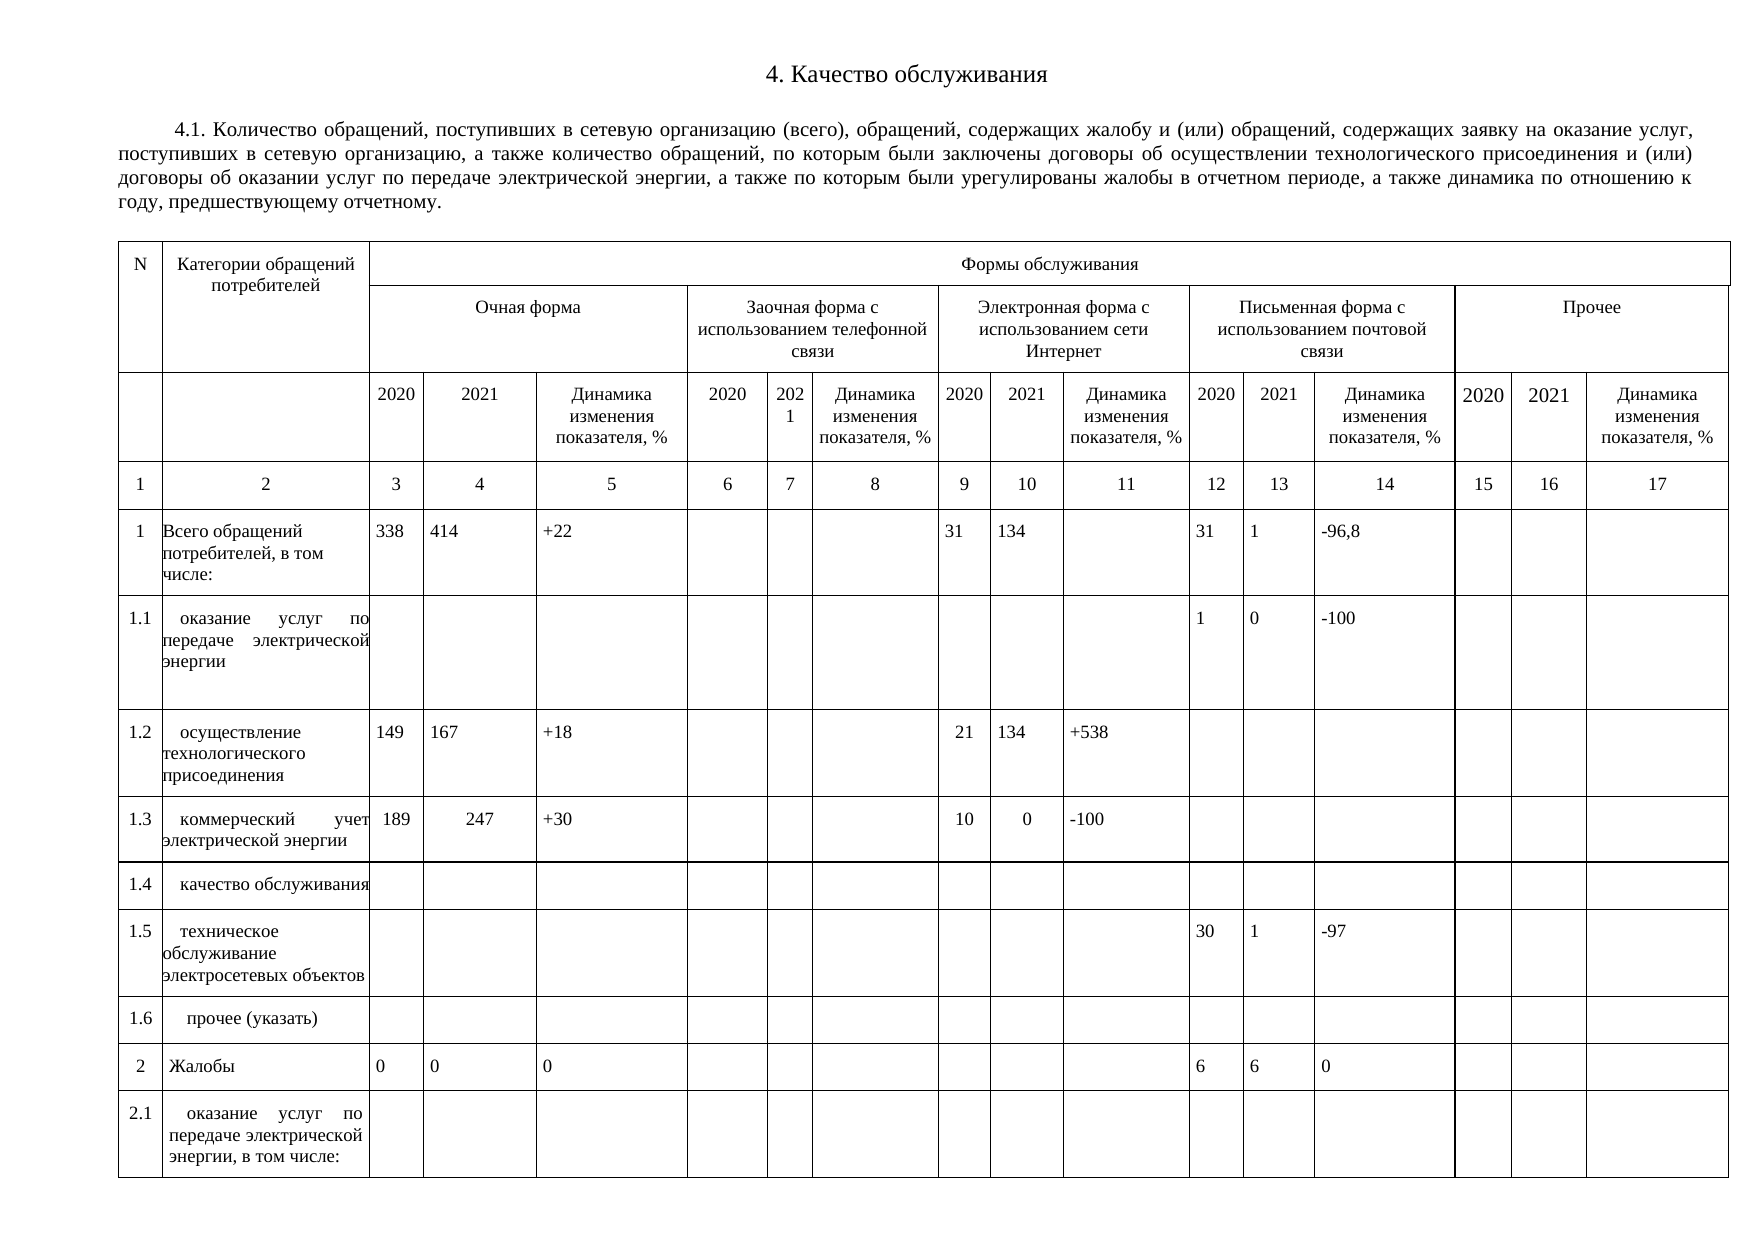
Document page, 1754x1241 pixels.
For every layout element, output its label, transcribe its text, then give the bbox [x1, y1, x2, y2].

table_cell 9 [939, 462, 990, 508]
text 4. Качество обслуживания [118, 59, 1695, 88]
table_cell [991, 1044, 1063, 1090]
table_cell [370, 1091, 423, 1177]
table_cell [813, 997, 938, 1043]
table_cell [1064, 910, 1189, 996]
table_cell Динамика изменения показателя, % [1315, 373, 1454, 461]
table_cell 7 [768, 462, 812, 508]
table_cell 11 [1064, 462, 1189, 508]
table_cell [1064, 1091, 1189, 1177]
table_cell 0 [370, 1044, 423, 1090]
table_cell 2021 [768, 373, 812, 461]
table_cell [1456, 910, 1511, 996]
table_header Категории обращений потребителей [163, 242, 369, 372]
table_cell [424, 910, 536, 996]
table_cell 1.6 [119, 997, 162, 1043]
table_cell [537, 596, 687, 709]
table_cell 12 [1190, 462, 1243, 508]
table_cell Динамика изменения показателя, % [1587, 373, 1728, 461]
table_cell 2020 [1456, 373, 1511, 461]
table_cell [1190, 997, 1243, 1043]
table_cell [1512, 910, 1586, 996]
table_cell [939, 1091, 990, 1177]
table_cell [537, 863, 687, 909]
table_cell [1244, 1091, 1314, 1177]
table_cell -96,8 [1315, 510, 1454, 595]
table_cell [939, 863, 990, 909]
table_cell 17 [1587, 462, 1728, 508]
table_cell 10 [939, 797, 990, 861]
table_cell 167 [424, 710, 536, 796]
table_cell [813, 910, 938, 996]
table_cell [1456, 863, 1511, 909]
table_header Формы обслуживания [370, 242, 1730, 285]
table_cell [688, 797, 767, 861]
table_cell [688, 910, 767, 996]
table_cell [813, 797, 938, 861]
table_cell [1587, 863, 1728, 909]
table_cell [1456, 510, 1511, 595]
table_cell качество обслуживания [163, 863, 369, 909]
table_cell 247 [424, 797, 536, 861]
table_cell [991, 997, 1063, 1043]
table_cell осуществление технологического присоединения [163, 710, 369, 796]
table_cell [768, 1091, 812, 1177]
table_cell +538 [1064, 710, 1189, 796]
table_cell [1315, 710, 1454, 796]
table_cell 5 [537, 462, 687, 508]
table_cell 2020 [370, 373, 423, 461]
table_cell [991, 910, 1063, 996]
table_cell [1512, 710, 1586, 796]
table_cell 1 [119, 462, 162, 508]
table_cell Прочее [1456, 286, 1728, 372]
table_cell 2021 [1512, 373, 1586, 461]
table_cell 189 [370, 797, 423, 861]
table_cell [1587, 1091, 1728, 1177]
table_cell [1456, 997, 1511, 1043]
table_cell 2020 [939, 373, 990, 461]
table_cell [1587, 997, 1728, 1043]
table_cell 1.1 [119, 596, 162, 709]
table_cell [768, 510, 812, 595]
table_cell [1315, 1091, 1454, 1177]
table_cell [370, 863, 423, 909]
table_cell 31 [939, 510, 990, 595]
table_cell [1512, 1044, 1586, 1090]
table_cell 0 [1315, 1044, 1454, 1090]
table_cell 2021 [424, 373, 536, 461]
table_cell 1.4 [119, 863, 162, 909]
table_cell [1244, 997, 1314, 1043]
table_cell 6 [1190, 1044, 1243, 1090]
table_cell Всего обращений потребителей, в том числе: [163, 510, 369, 595]
table_cell [537, 997, 687, 1043]
table_cell [370, 596, 423, 709]
table_cell [813, 1091, 938, 1177]
table_cell [768, 997, 812, 1043]
table_cell [1190, 710, 1243, 796]
table_cell [537, 910, 687, 996]
table_cell [370, 997, 423, 1043]
table_cell [1244, 863, 1314, 909]
table_cell 134 [991, 710, 1063, 796]
table_cell 2 [119, 1044, 162, 1090]
table_cell [370, 910, 423, 996]
table_cell 2021 [991, 373, 1063, 461]
table_cell [1512, 510, 1586, 595]
table_cell [1587, 710, 1728, 796]
table_cell [1512, 1091, 1586, 1177]
table_cell [1190, 863, 1243, 909]
table_cell [1512, 997, 1586, 1043]
table_cell [768, 797, 812, 861]
table_cell [1456, 596, 1511, 709]
table_cell [1244, 797, 1314, 861]
table_cell [1064, 510, 1189, 595]
table_cell оказание услуг по передаче электрической энергии [163, 596, 369, 709]
table_cell 31 [1190, 510, 1243, 595]
table_cell -100 [1064, 797, 1189, 861]
table_cell Очная форма [370, 286, 687, 372]
table_cell 414 [424, 510, 536, 595]
table_cell +30 [537, 797, 687, 861]
table_cell Заочная форма с использованием телефонной связи [688, 286, 938, 372]
table_cell [1512, 797, 1586, 861]
table_cell [424, 863, 536, 909]
table_cell Динамика изменения показателя, % [813, 373, 938, 461]
table_cell 4 [424, 462, 536, 508]
table_cell [1190, 1091, 1243, 1177]
table_cell [1456, 1091, 1511, 1177]
table_cell 134 [991, 510, 1063, 595]
table_cell [688, 997, 767, 1043]
table_cell 0 [991, 797, 1063, 861]
table_cell [1587, 1044, 1728, 1090]
table_cell [991, 1091, 1063, 1177]
table_cell коммерческий учет электрической энергии [163, 797, 369, 861]
table_cell Письменная форма с использованием почтовой связи [1190, 286, 1454, 372]
table_cell 1 [1244, 910, 1314, 996]
table_cell 1.5 [119, 910, 162, 996]
table_cell +18 [537, 710, 687, 796]
text 4.1. Количество обращений, поступивших в сетевую организацию (всего), обращений, содержащих жалобу и (или) обращений, содержащих заявку на оказание услуг, поступивших в сетевую организацию, а также количество обращений, по которым были заключены договоры об осуществлении технологического присоединения и (или) договоры об оказании услуг по передаче электрической энергии, а также по которым были урегулированы жалобы в отчетном периоде, а также динамика по отношению к году, предшествующему отчетному. [118, 117, 1695, 213]
table_cell [163, 373, 369, 461]
table_cell [688, 596, 767, 709]
table_cell [813, 510, 938, 595]
table_cell [119, 373, 162, 461]
table_cell [1456, 1044, 1511, 1090]
table_cell 8 [813, 462, 938, 508]
table_cell [1512, 596, 1586, 709]
table_cell [939, 1044, 990, 1090]
table_cell 2.1 [119, 1091, 162, 1177]
table_cell техническое обслуживание электросетевых объектов [163, 910, 369, 996]
table_cell [1587, 596, 1728, 709]
table_cell [424, 596, 536, 709]
table_cell [1587, 910, 1728, 996]
table_cell 3 [370, 462, 423, 508]
table_cell [1064, 596, 1189, 709]
table_cell [939, 596, 990, 709]
table_cell 15 [1456, 462, 1511, 508]
table_cell [1315, 863, 1454, 909]
table_cell [424, 997, 536, 1043]
table_cell [688, 710, 767, 796]
table_cell [939, 910, 990, 996]
table_cell 2020 [1190, 373, 1243, 461]
table_cell [1587, 510, 1728, 595]
table_cell [1244, 710, 1314, 796]
table_cell [1315, 797, 1454, 861]
table_cell [768, 710, 812, 796]
table_cell 13 [1244, 462, 1314, 508]
table_cell 1 [119, 510, 162, 595]
table_cell [813, 1044, 938, 1090]
table_cell 0 [1244, 596, 1314, 709]
table_cell 338 [370, 510, 423, 595]
table_cell [991, 596, 1063, 709]
table_cell 1.2 [119, 710, 162, 796]
table_cell 1 [1244, 510, 1314, 595]
table_cell 6 [688, 462, 767, 508]
table_cell 16 [1512, 462, 1586, 508]
table_header N [119, 242, 162, 372]
table_cell [939, 997, 990, 1043]
table_cell +22 [537, 510, 687, 595]
table_cell Динамика изменения показателя, % [1064, 373, 1189, 461]
table_cell [1456, 797, 1511, 861]
table_cell [688, 1044, 767, 1090]
table_cell [813, 863, 938, 909]
table_cell [688, 863, 767, 909]
table_cell 2 [163, 462, 369, 508]
table_cell [1315, 997, 1454, 1043]
table_cell [424, 1091, 536, 1177]
table_cell [537, 1091, 687, 1177]
table_cell [768, 1044, 812, 1090]
table_cell [688, 1091, 767, 1177]
table_cell 14 [1315, 462, 1454, 508]
table_cell оказание услуг по передаче электрической энергии, в том числе: [163, 1091, 369, 1177]
table_cell [768, 910, 812, 996]
table_cell [768, 863, 812, 909]
table_cell -100 [1315, 596, 1454, 709]
table_cell 149 [370, 710, 423, 796]
table_cell [1064, 863, 1189, 909]
table_cell [1512, 863, 1586, 909]
table_cell [813, 596, 938, 709]
table_cell прочее (указать) [163, 997, 369, 1043]
table_cell [1064, 997, 1189, 1043]
table_cell [991, 863, 1063, 909]
table_cell -97 [1315, 910, 1454, 996]
table_cell Электронная форма с использованием сети Интернет [939, 286, 1189, 372]
table_cell 10 [991, 462, 1063, 508]
table_cell [1456, 710, 1511, 796]
table_cell [688, 510, 767, 595]
table_cell [768, 596, 812, 709]
table_cell [1587, 797, 1728, 861]
table_cell 0 [537, 1044, 687, 1090]
table_cell 0 [424, 1044, 536, 1090]
table_cell 2020 [688, 373, 767, 461]
table_cell [1064, 1044, 1189, 1090]
table_cell [813, 710, 938, 796]
table_cell 1 [1190, 596, 1243, 709]
table_cell 30 [1190, 910, 1243, 996]
table_cell Динамика изменения показателя, % [537, 373, 687, 461]
table_cell [1190, 797, 1243, 861]
table_cell Жалобы [163, 1044, 369, 1090]
table_cell 2021 [1244, 373, 1314, 461]
table_cell 1.3 [119, 797, 162, 861]
table_cell 21 [939, 710, 990, 796]
table_cell 6 [1244, 1044, 1314, 1090]
